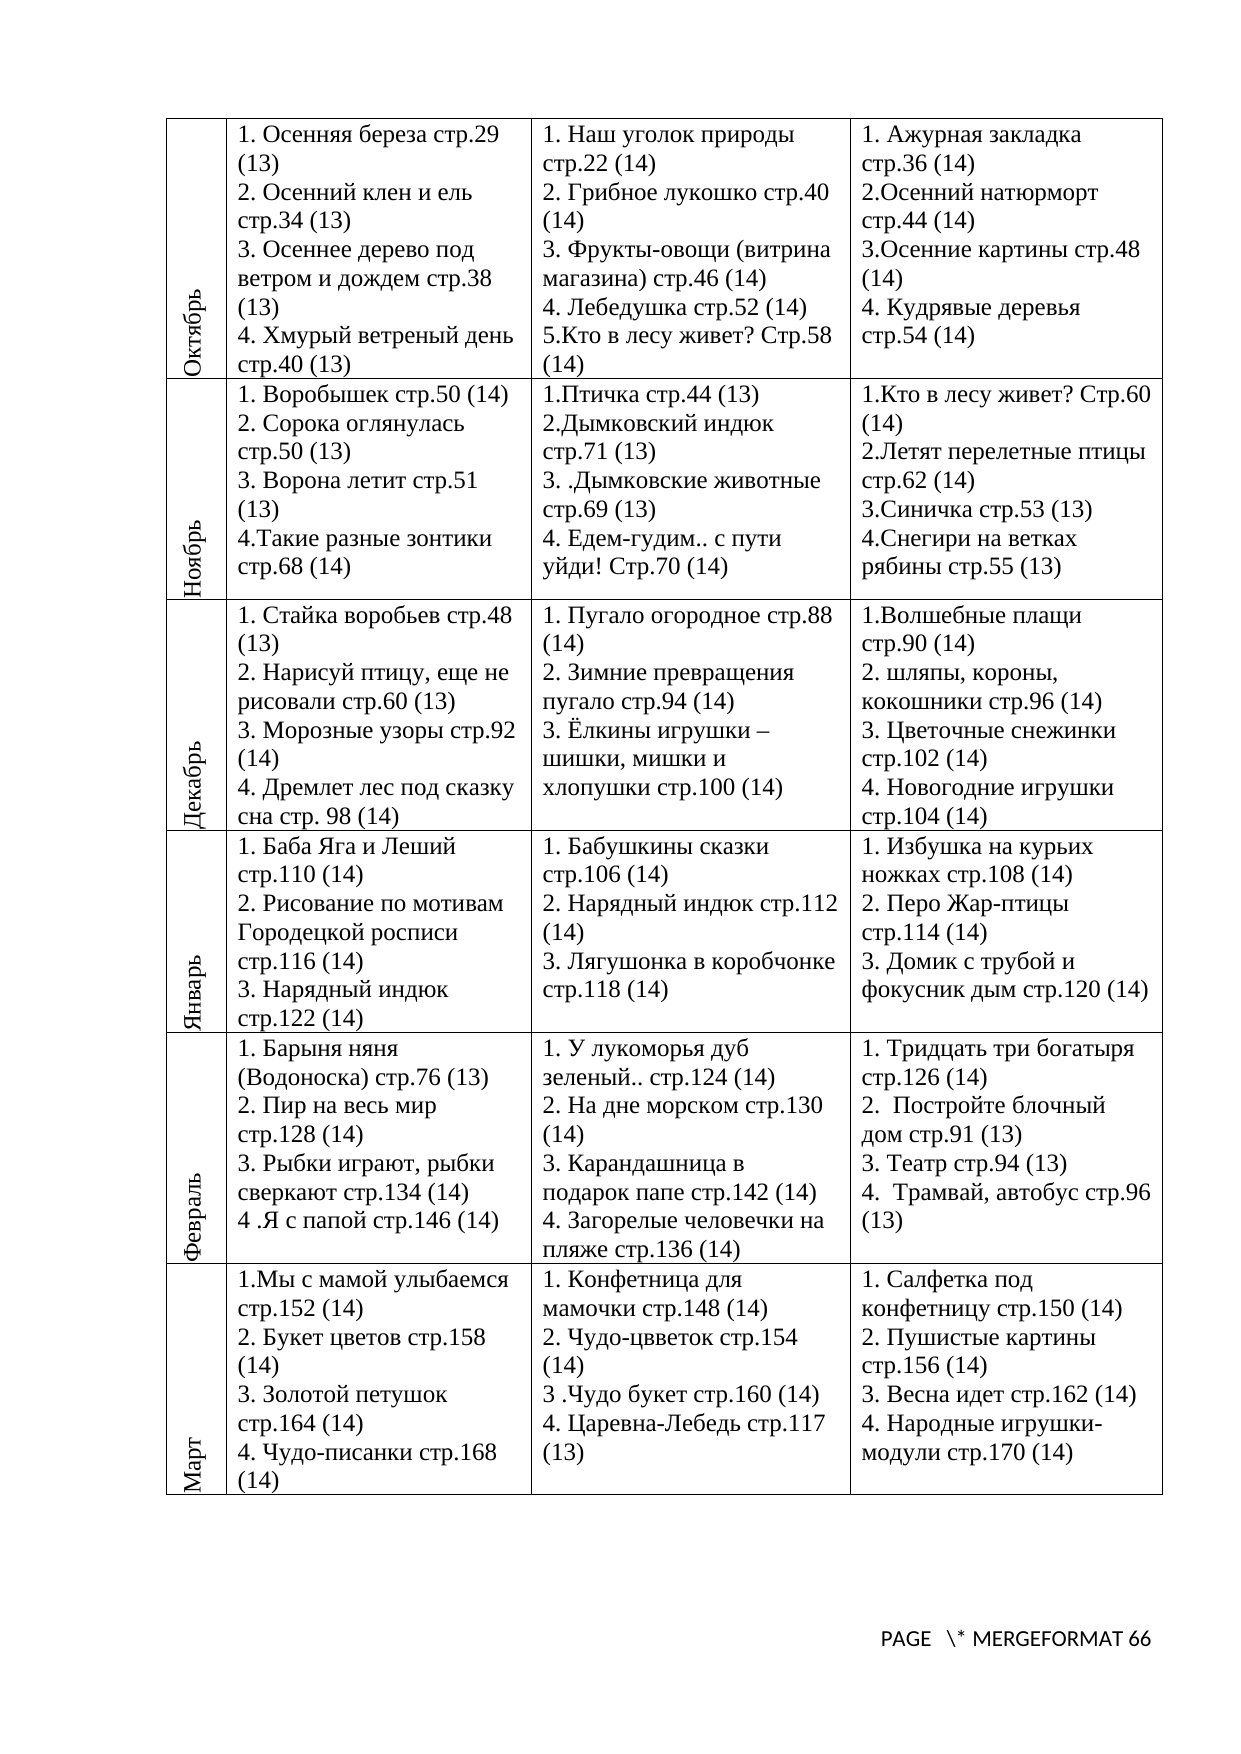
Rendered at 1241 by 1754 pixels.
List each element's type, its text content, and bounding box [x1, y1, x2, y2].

table_cell 1. У лукоморья дуб зеленый.. стр.124 (14) 2. На дне морском стр.130 (14) 3. Карандашница в подарок папе стр.142 (14) 4. Загорелые человечки на пляже стр.136 (14) [532, 1033, 850, 1263]
table_cell 1. Барыня няня (Водоноска) стр.76 (13) 2. Пир на весь мир стр.128 (14) 3. Рыбки играют, рыбки сверкают стр.134 (14) 4 .Я с папой стр.146 (14) [227, 1033, 531, 1263]
table_cell 1. Салфетка под конфетницу стр.150 (14) 2. Пушистые картины стр.156 (14) 3. Весна идет стр.162 (14) 4. Народные игрушки-модули стр.170 (14) [851, 1264, 1162, 1494]
table_cell Октябрь [167, 119, 226, 378]
table_cell Январь [167, 831, 226, 1032]
table_cell 1. Осенняя береза стр.29 (13) 2. Осенний клен и ель стр.34 (13) 3. Осеннее дерево под ветром и дождем стр.38 (13) 4. Хмурый ветреный день стр.40 (13) [227, 119, 531, 378]
table_cell 1. Пугало огородное стр.88 (14) 2. Зимние превращения пугало стр.94 (14) 3. Ёлкины игрушки – шишки, мишки и хлопушки стр.100 (14) [532, 600, 850, 830]
table_cell 1. Конфетница для мамочки стр.148 (14) 2. Чудо-цвветок стр.154 (14) 3 .Чудо букет стр.160 (14) 4. Царевна-Лебедь стр.117 (13) [532, 1264, 850, 1494]
table_cell 1. Тридцать три богатыря стр.126 (14) 2. Постройте блочный дом стр.91 (13) 3. Театр стр.94 (13) 4. Трамвай, автобус стр.96 (13) [851, 1033, 1162, 1263]
table_cell 1. Избушка на курьих ножках стр.108 (14) 2. Перо Жар-птицы стр.114 (14) 3. Домик с трубой и фокусник дым стр.120 (14) [851, 831, 1162, 1032]
table_cell 1.Кто в лесу живет? Стр.60 (14) 2.Летят перелетные птицы стр.62 (14) 3.Синичка стр.53 (13) 4.Снегири на ветках рябины стр.55 (13) [851, 379, 1162, 599]
table_cell 1. Бабушкины сказки стр.106 (14) 2. Нарядный индюк стр.112 (14) 3. Лягушонка в коробчонке стр.118 (14) [532, 831, 850, 1032]
table_cell 1. Воробышек стр.50 (14) 2. Сорока оглянулась стр.50 (13) 3. Ворона летит стр.51 (13) 4.Такие разные зонтики стр.68 (14) [227, 379, 531, 599]
table_cell 1.Птичка стр.44 (13) 2.Дымковский индюк стр.71 (13) 3. .Дымковские животные стр.69 (13) 4. Едем-гудим.. с пути уйди! Стр.70 (14) [532, 379, 850, 599]
table_cell Декабрь [167, 600, 226, 830]
table_cell 1.Волшебные плащи стр.90 (14) 2. шляпы, короны, кокошники стр.96 (14) 3. Цветочные снежинки стр.102 (14) 4. Новогодние игрушки стр.104 (14) [851, 600, 1162, 830]
table_cell 1. Стайка воробьев стр.48 (13) 2. Нарисуй птицу, еще не рисовали стр.60 (13) 3. Морозные узоры стр.92 (14) 4. Дремлет лес под сказку сна стр. 98 (14) [227, 600, 531, 830]
table_cell Февраль [167, 1033, 226, 1263]
table_cell 1. Ажурная закладка стр.36 (14) 2.Осенний натюрморт стр.44 (14) 3.Осенние картины стр.48 (14) 4. Кудрявые деревья стр.54 (14) [851, 119, 1162, 378]
table_cell 1. Наш уголок природы стр.22 (14) 2. Грибное лукошко стр.40 (14) 3. Фрукты-овощи (витрина магазина) стр.46 (14) 4. Лебедушка стр.52 (14) 5.Кто в лесу живет? Стр.58 (14) [532, 119, 850, 378]
table_cell Ноябрь [167, 379, 226, 599]
table_cell Март [167, 1264, 226, 1494]
table_cell 1. Баба Яга и Леший стр.110 (14) 2. Рисование по мотивам Городецкой росписи стр.116 (14) 3. Нарядный индюк стр.122 (14) [227, 831, 531, 1032]
table_cell 1.Мы с мамой улыбаемся стр.152 (14) 2. Букет цветов стр.158 (14) 3. Золотой петушок стр.164 (14) 4. Чудо-писанки стр.168 (14) [227, 1264, 531, 1494]
